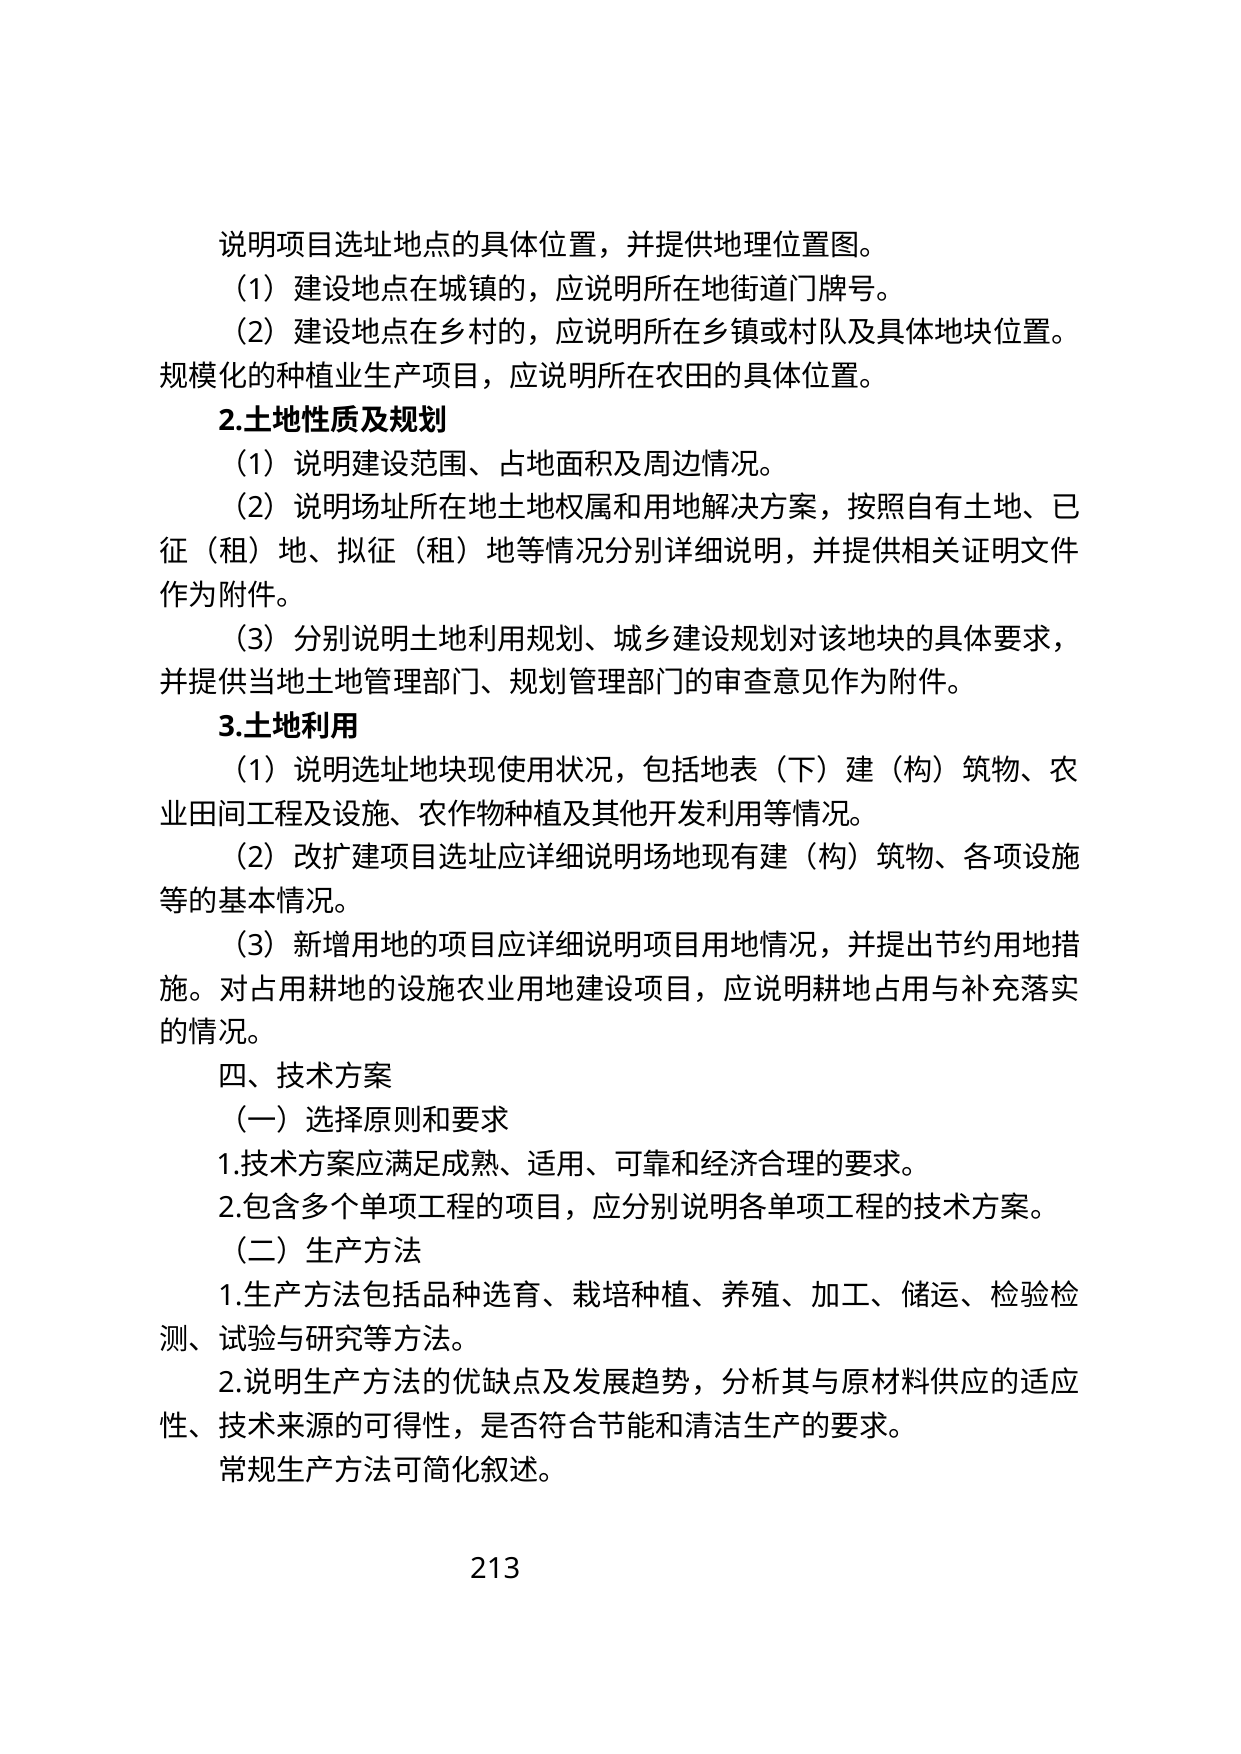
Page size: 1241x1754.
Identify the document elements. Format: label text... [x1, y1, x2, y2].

text （二）生产方法 [159, 1226, 1081, 1270]
text （2）说明场址所在地土地权属和用地解决方案，按照自有土地、已征（租）地、拟征（租）地等情况分别详细说明，并提供相关证明文件作为附件。 [159, 483, 1081, 614]
text （2）改扩建项目选址应详细说明场地现有建（构）筑物、各项设施等的基本情况。 [159, 833, 1081, 920]
text 1.技术方案应满足成熟、适用、可靠和经济合理的要求。 [159, 1139, 1081, 1183]
text 2.说明生产方法的优缺点及发展趋势，分析其与原材料供应的适应性、技术来源的可得性，是否符合节能和清洁生产的要求。 [159, 1358, 1081, 1445]
text 说明项目选址地点的具体位置，并提供地理位置图。 [159, 220, 1081, 264]
text 3.土地利用 [159, 701, 1081, 745]
text 四、技术方案 [159, 1051, 1081, 1095]
text （1）说明建设范围、占地面积及周边情况。 [159, 439, 1081, 483]
text 2.土地性质及规划 [159, 395, 1081, 439]
text （1）说明选址地块现使用状况，包括地表（下）建（构）筑物、农业田间工程及设施、农作物种植及其他开发利用等情况。 [159, 745, 1081, 833]
text （2）建设地点在乡村的，应说明所在乡镇或村队及具体地块位置。规模化的种植业生产项目，应说明所在农田的具体位置。 [159, 308, 1081, 395]
text 常规生产方法可简化叙述。 [159, 1445, 1081, 1489]
text 2.包含多个单项工程的项目，应分别说明各单项工程的技术方案。 [159, 1183, 1081, 1226]
text 1.生产方法包括品种选育、栽培种植、养殖、加工、储运、检验检测、试验与研究等方法。 [159, 1270, 1081, 1358]
text （3）新增用地的项目应详细说明项目用地情况，并提出节约用地措施。对占用耕地的设施农业用地建设项目，应说明耕地占用与补充落实的情况。 [159, 920, 1081, 1051]
text （1）建设地点在城镇的，应说明所在地街道门牌号。 [159, 264, 1081, 308]
text （一）选择原则和要求 [159, 1095, 1081, 1139]
text （3）分别说明土地利用规划、城乡建设规划对该地块的具体要求，并提供当地土地管理部门、规划管理部门的审查意见作为附件。 [159, 614, 1081, 701]
